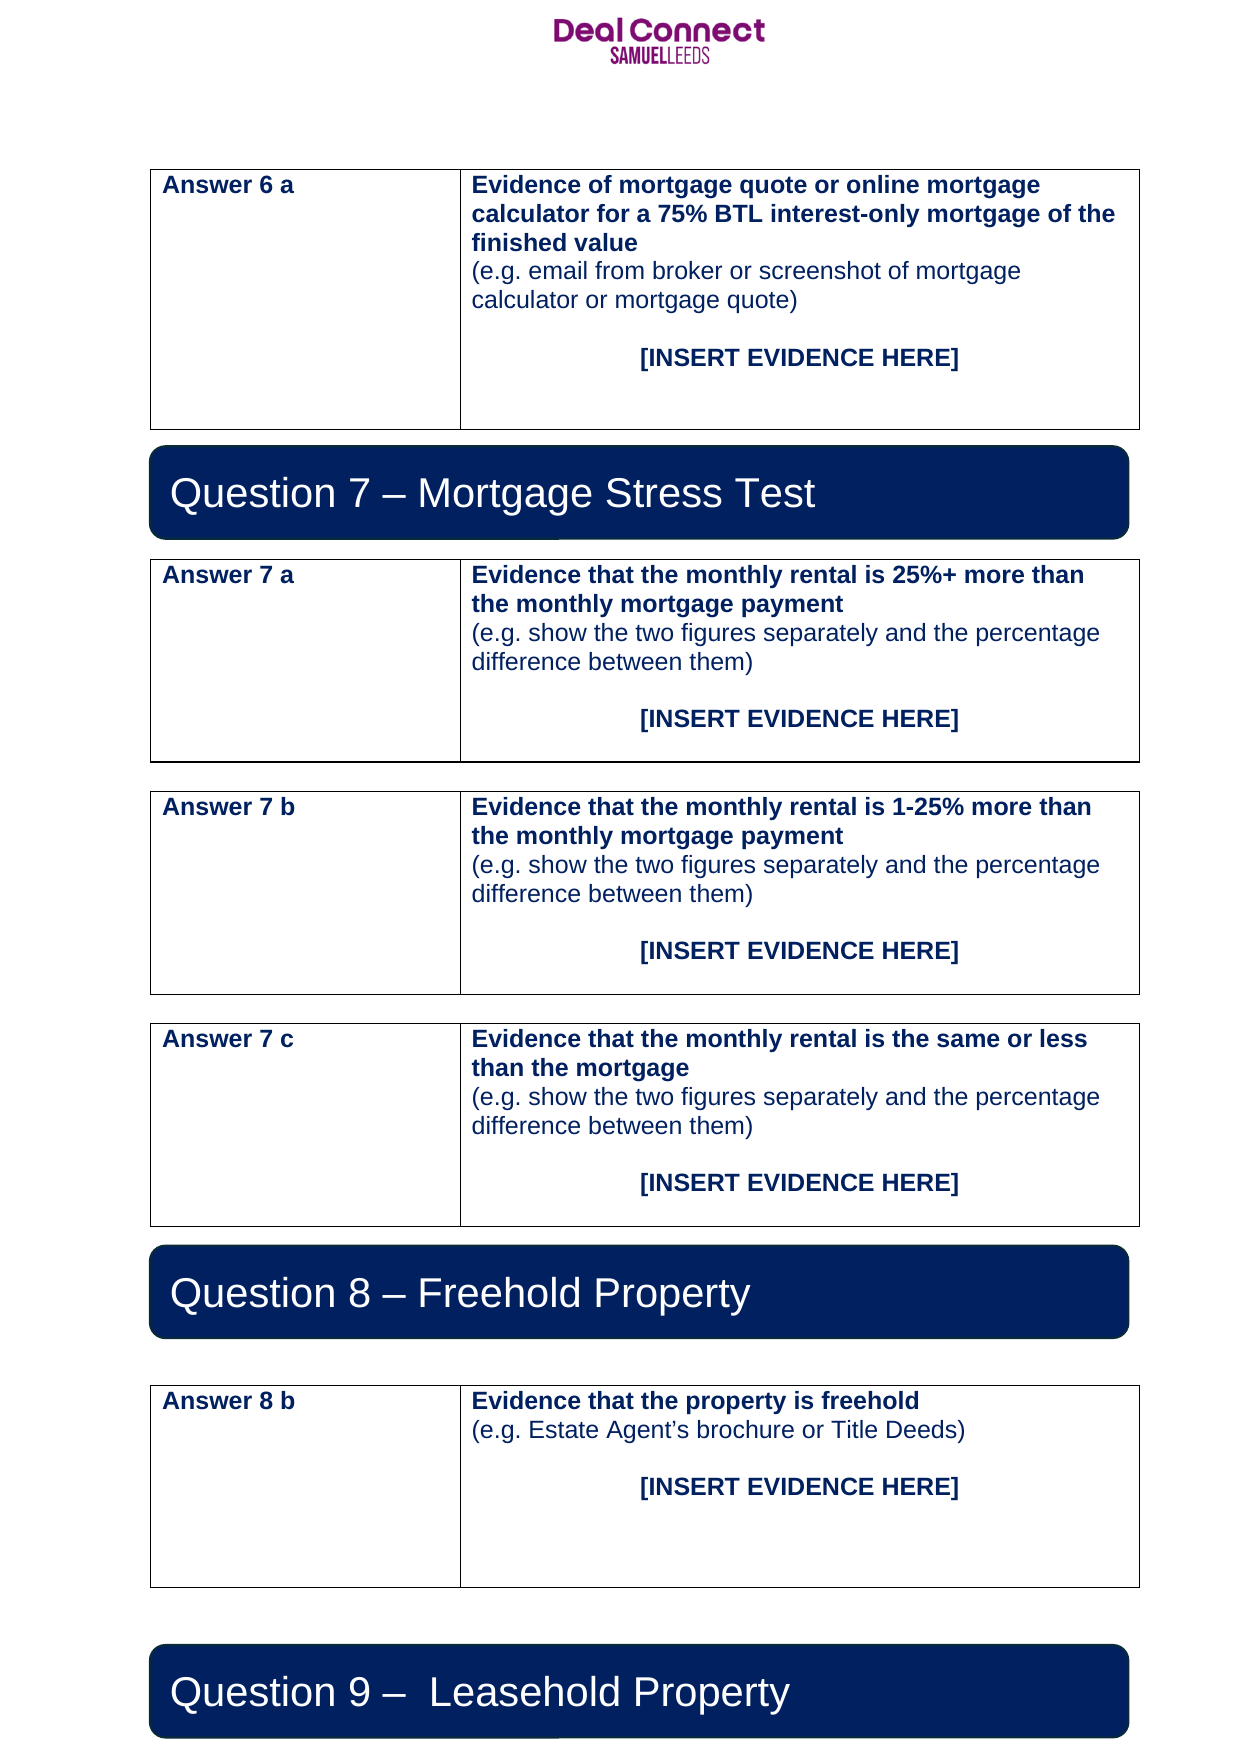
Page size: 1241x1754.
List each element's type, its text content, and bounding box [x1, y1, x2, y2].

table_header Evidence that the monthly rental is the same or less than the mortgage (e.g. show the two figures separately and the percentage difference between them) [INSERT EVIDENCE HERE] [461, 1024, 1139, 1226]
table_header Answer 7 b [151, 792, 460, 993]
table_header Evidence that the monthly rental is 25%+ more than the monthly mortgage payment (e.g. show the two figures separately and the percentage difference between them) [INSERT EVIDENCE HERE] [461, 560, 1139, 761]
table_header Answer 8 b [151, 1386, 460, 1587]
table_header Evidence of mortgage quote or online mortgage calculator for a 75% BTL interest-only mortgage of the finished value (e.g. email from broker or screenshot of mortgage calculator or mortgage quote) [INSERT EVIDENCE HERE] [461, 170, 1139, 429]
table_header Evidence that the monthly rental is 1-25% more than the monthly mortgage payment (e.g. show the two figures separately and the percentage difference between them) [INSERT EVIDENCE HERE] [461, 792, 1139, 993]
table_header Answer 6 a [151, 170, 460, 429]
table_header Answer 7 c [151, 1024, 460, 1226]
picture [545, 12, 774, 69]
table_header Answer 7 a [151, 560, 460, 761]
table_header Evidence that the property is freehold (e.g. Estate Agent’s brochure or Title Deeds) [INSERT EVIDENCE HERE] [461, 1386, 1139, 1587]
